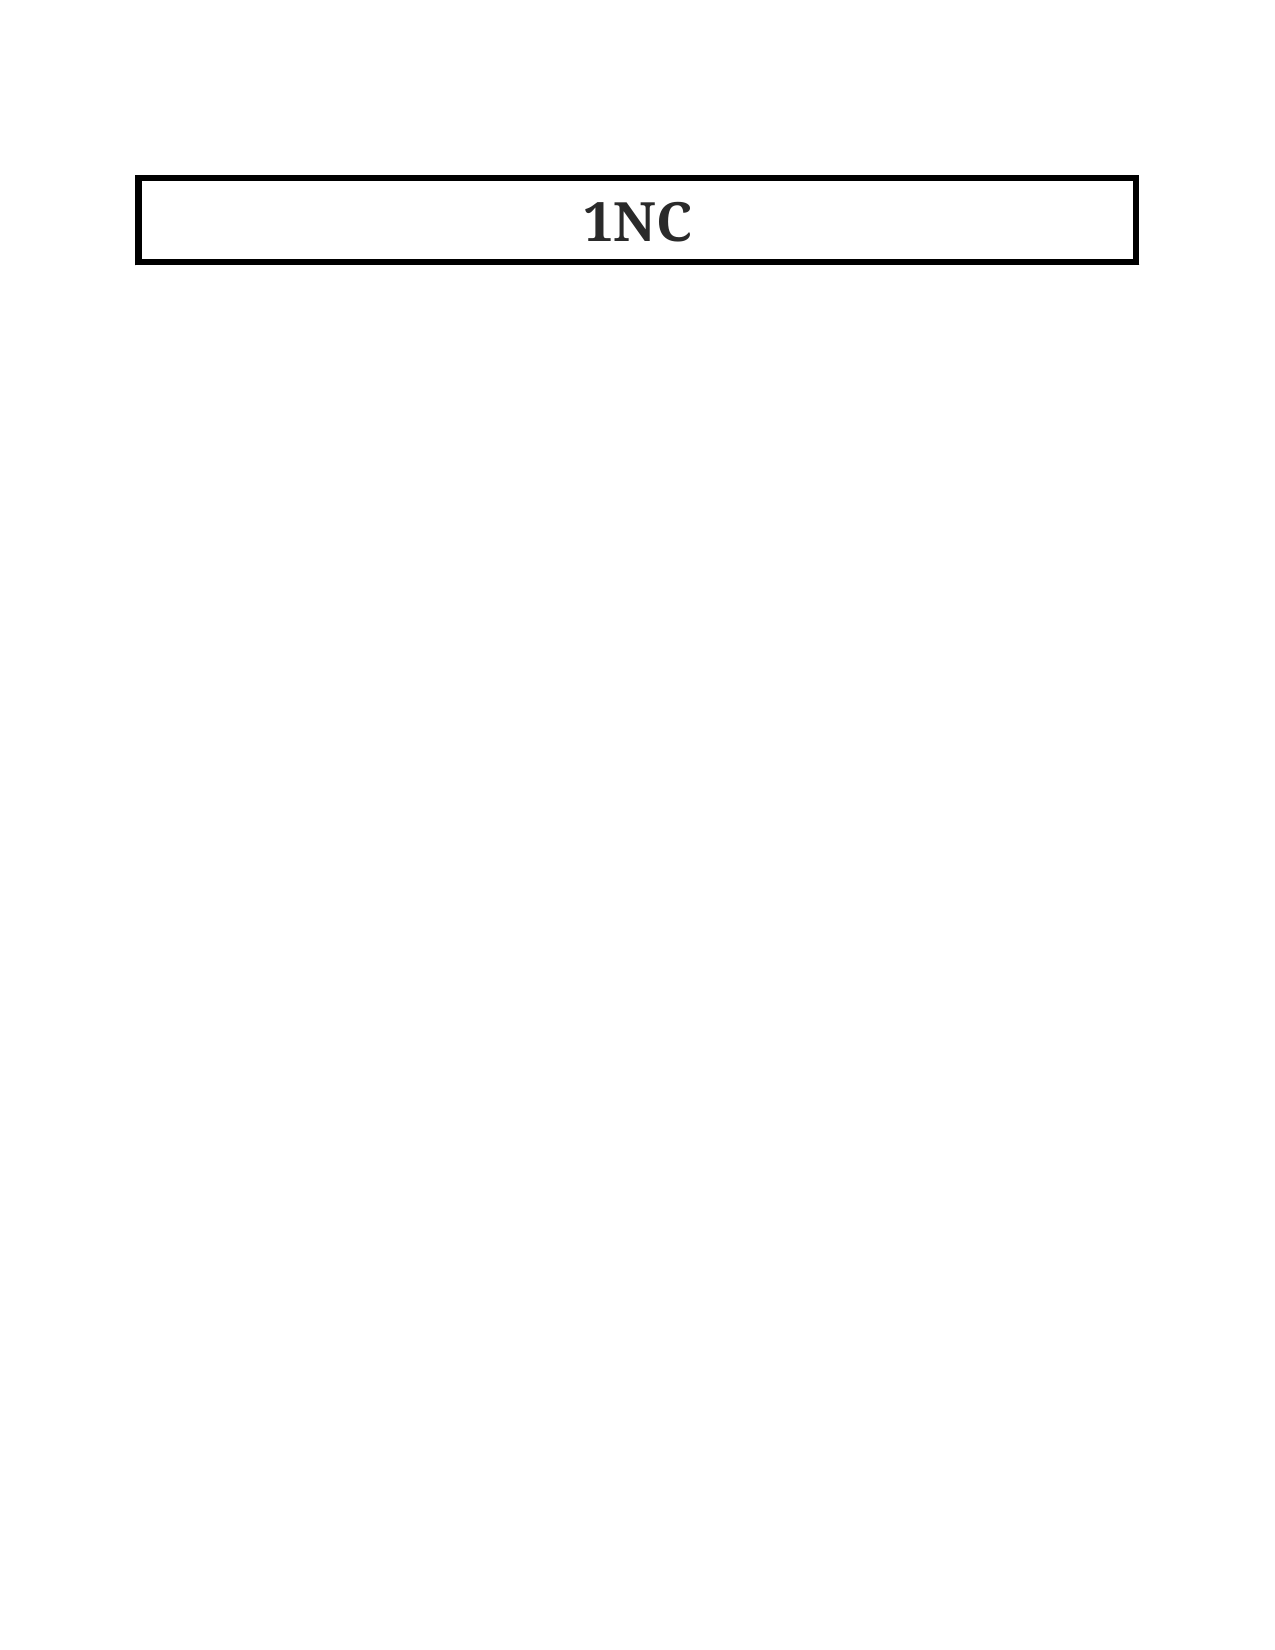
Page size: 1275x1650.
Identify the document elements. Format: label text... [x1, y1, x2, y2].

subtitle 1NC [142, 181, 1133, 259]
